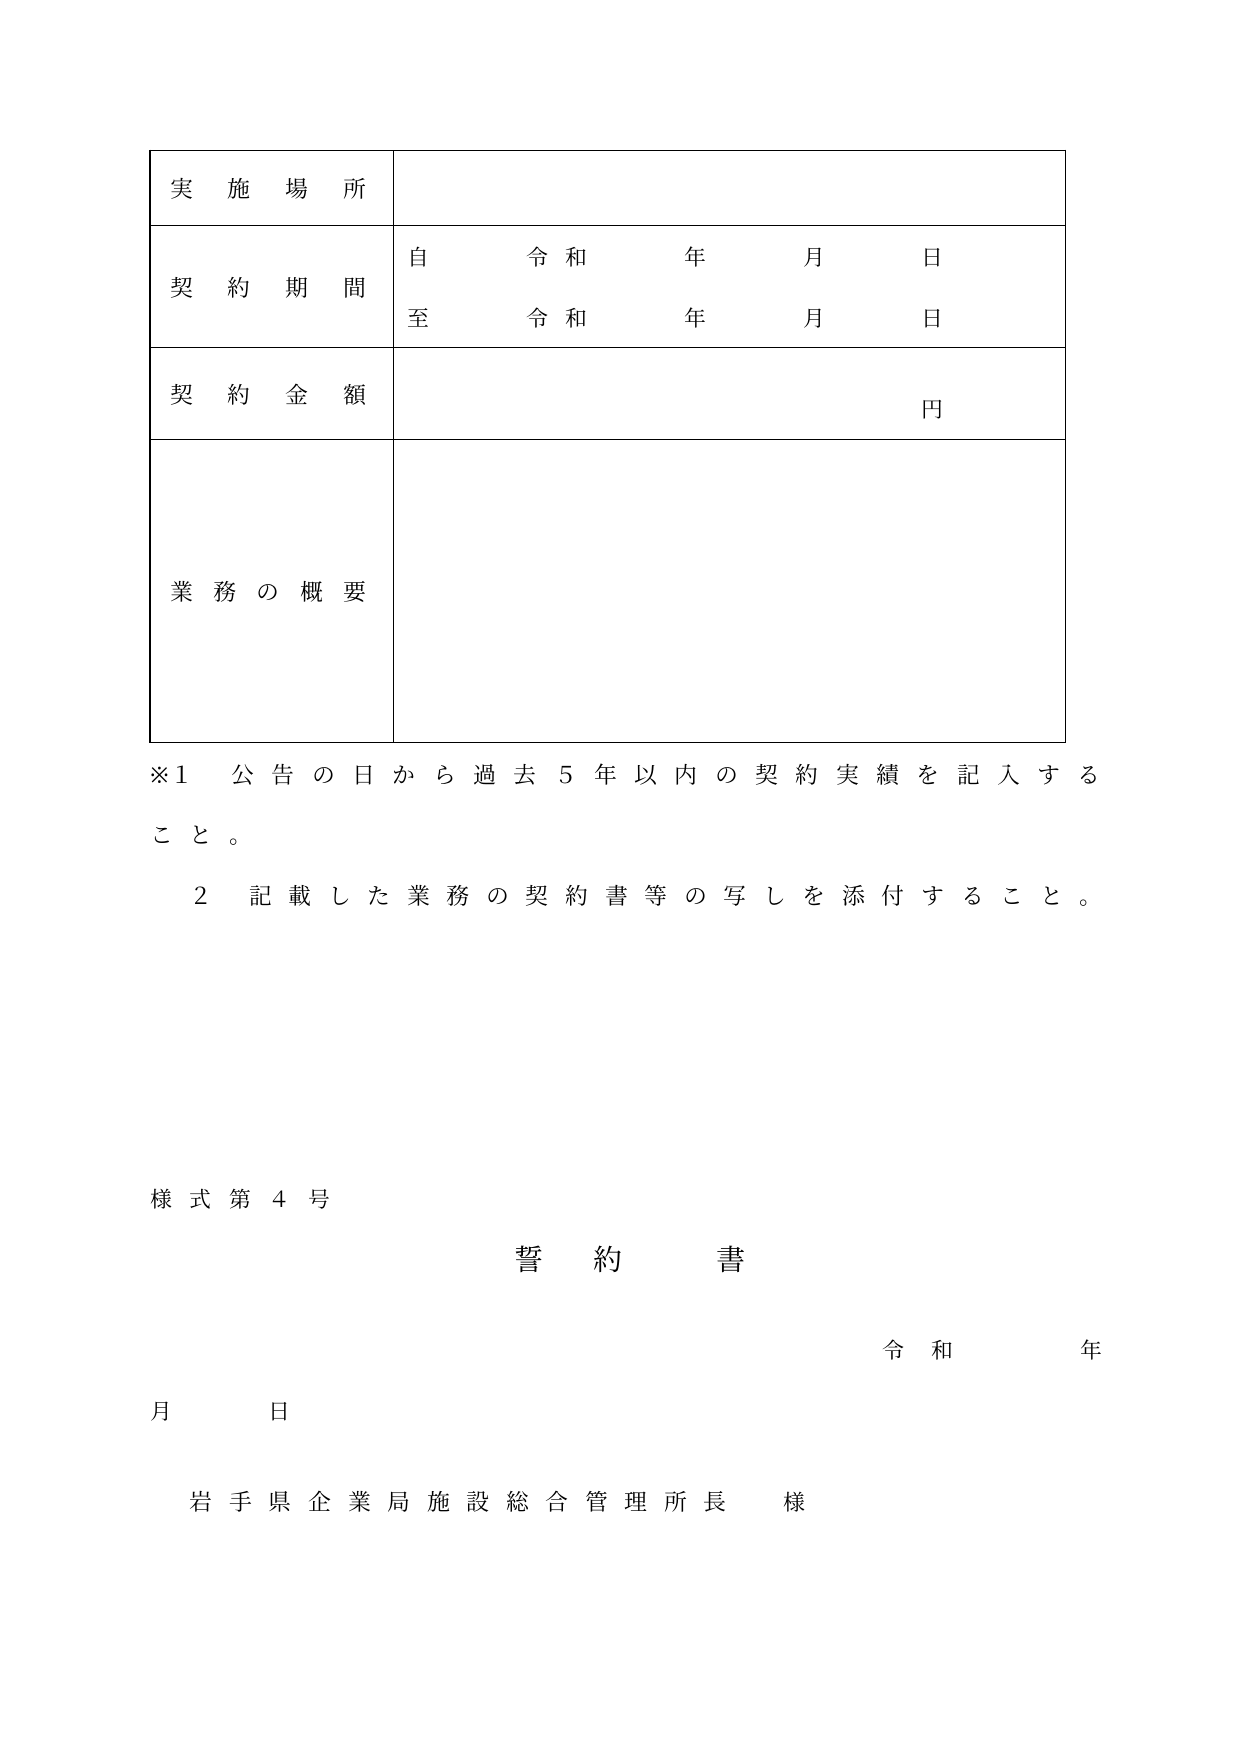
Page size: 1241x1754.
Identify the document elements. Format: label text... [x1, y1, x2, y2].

table_cell [394, 151, 1065, 224]
table_cell 契約金額 [151, 348, 393, 439]
table_cell 業務の概要 [151, 440, 393, 742]
table_cell 円 [394, 348, 1065, 439]
text ２ 記載した業務の契約書等の写しを添付すること。 [150, 864, 1120, 925]
text 岩手県企業局施設総合管理所長 様 [150, 1470, 1120, 1531]
text 令和 年 月 日 [150, 1319, 1120, 1440]
table_cell 契約期間 [151, 226, 393, 347]
table_cell 実施場所 [151, 151, 393, 224]
text ※１ 公告の日から過去５年以内の契約実績を記入すること。 [150, 743, 1120, 864]
text 様式第４号 [150, 1167, 1152, 1228]
table_cell 自 令和 年 月 日 至 令和 年 月 日 [394, 226, 1065, 347]
table_cell [394, 440, 1065, 742]
text 誓約書 [150, 1228, 1120, 1288]
